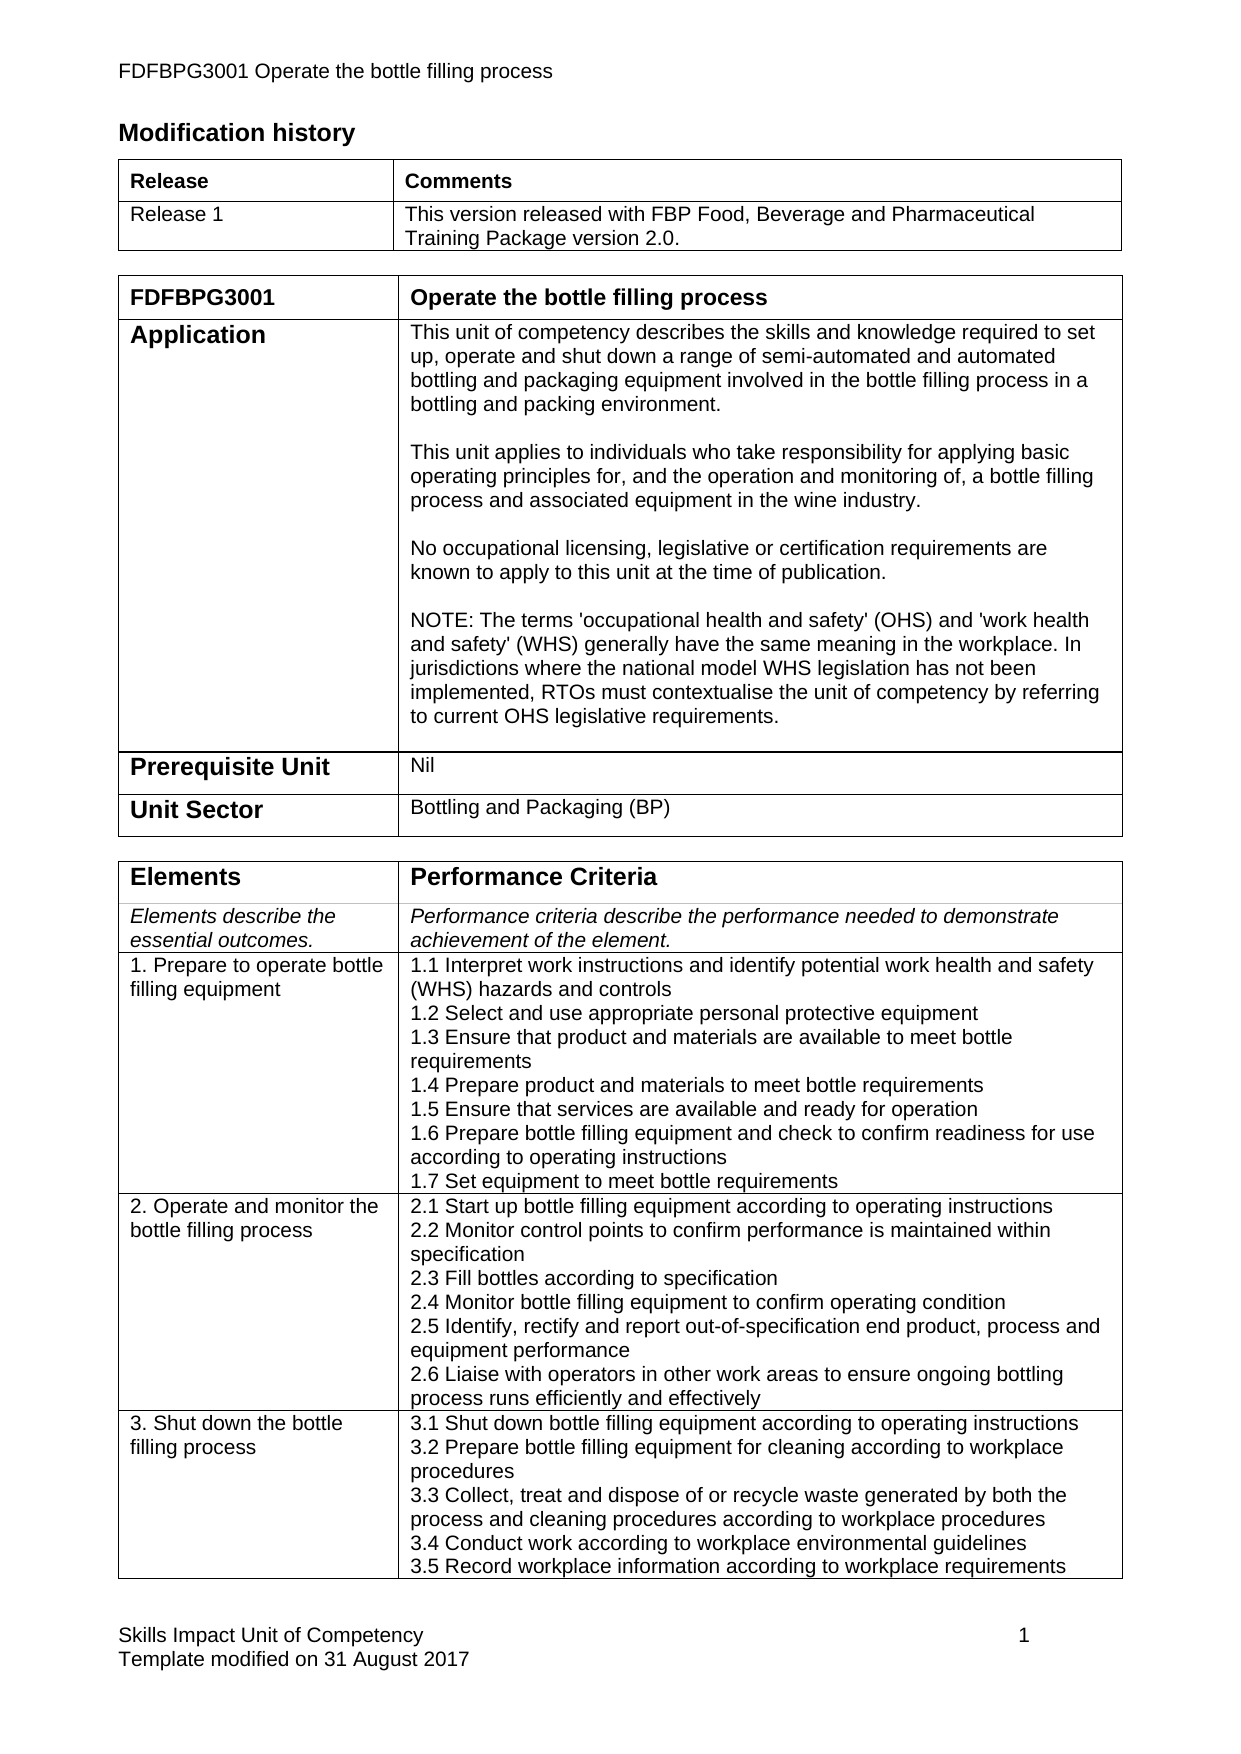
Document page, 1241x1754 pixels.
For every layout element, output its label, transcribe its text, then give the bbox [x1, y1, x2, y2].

table_cell 3.1 Shut down bottle filling equipment according to operating instructions 3.2 Prepare bottle filling equipment for cleaning according to workplace procedures 3.3 Collect, treat and dispose of or recycle waste generated by both the process and cleaning procedures according to workplace procedures 3.4 Conduct work according to workplace environmental guidelines 3.5 Record workplace information according to workplace requirements [399, 1411, 1122, 1578]
table_header Operate the bottle filling process [399, 276, 1122, 319]
table_cell This unit of competency describes the skills and knowledge required to set up, operate and shut down a range of semi-automated and automated bottling and packaging equipment involved in the bottle filling process in a bottling and packing environment. This unit applies to individuals who take responsibility for applying basic operating principles for, and the operation and monitoring of, a bottle filling process and associated equipment in the wine industry. No occupational licensing, legislative or certification requirements are known to apply to this unit at the time of publication. NOTE: The terms 'occupational health and safety' (OHS) and 'work health and safety' (WHS) generally have the same meaning in the workplace. In jurisdictions where the national model WHS legislation has not been implemented, RTOs must contextualise the unit of competency by referring to current OHS legislative requirements. [399, 320, 1122, 751]
table_cell Elements describe the essential outcomes. [119, 904, 398, 952]
subtitle Modification history [118, 118, 1122, 147]
table_header Performance Criteria [399, 862, 1122, 903]
table_cell 2.1 Start up bottle filling equipment according to operating instructions 2.2 Monitor control points to confirm performance is maintained within specification 2.3 Fill bottles according to specification 2.4 Monitor bottle filling equipment to confirm operating condition 2.5 Identify, rectify and report out-of-specification end product, process and equipment performance 2.6 Liaise with operators in other work areas to ensure ongoing bottling process runs efficiently and effectively [399, 1194, 1122, 1409]
table_cell Nil [399, 753, 1122, 794]
table_header Comments [394, 160, 1121, 201]
table_header FDFBPG3001 [119, 276, 398, 319]
table_cell 2. Operate and monitor the bottle filling process [119, 1194, 398, 1409]
table_cell 1.1 Interpret work instructions and identify potential work health and safety (WHS) hazards and controls 1.2 Select and use appropriate personal protective equipment 1.3 Ensure that product and materials are available to meet bottle requirements 1.4 Prepare product and materials to meet bottle requirements 1.5 Ensure that services are available and ready for operation 1.6 Prepare bottle filling equipment and check to confirm readiness for use according to operating instructions 1.7 Set equipment to meet bottle requirements [399, 953, 1122, 1193]
table_cell 1. Prepare to operate bottle filling equipment [119, 953, 398, 1193]
table_header Elements [119, 862, 398, 903]
table_cell Unit Sector [119, 795, 398, 836]
table_cell Application [119, 320, 398, 751]
table_cell Release 1 [119, 202, 393, 250]
table_header Release [119, 160, 393, 201]
table_cell 3. Shut down the bottle filling process [119, 1411, 398, 1578]
table_cell This version released with FBP Food, Beverage and Pharmaceutical Training Package version 2.0. [394, 202, 1121, 250]
table_cell Performance criteria describe the performance needed to demonstrate achievement of the element. [399, 904, 1122, 952]
table_cell Bottling and Packaging (BP) [399, 795, 1122, 836]
table_cell Prerequisite Unit [119, 753, 398, 794]
